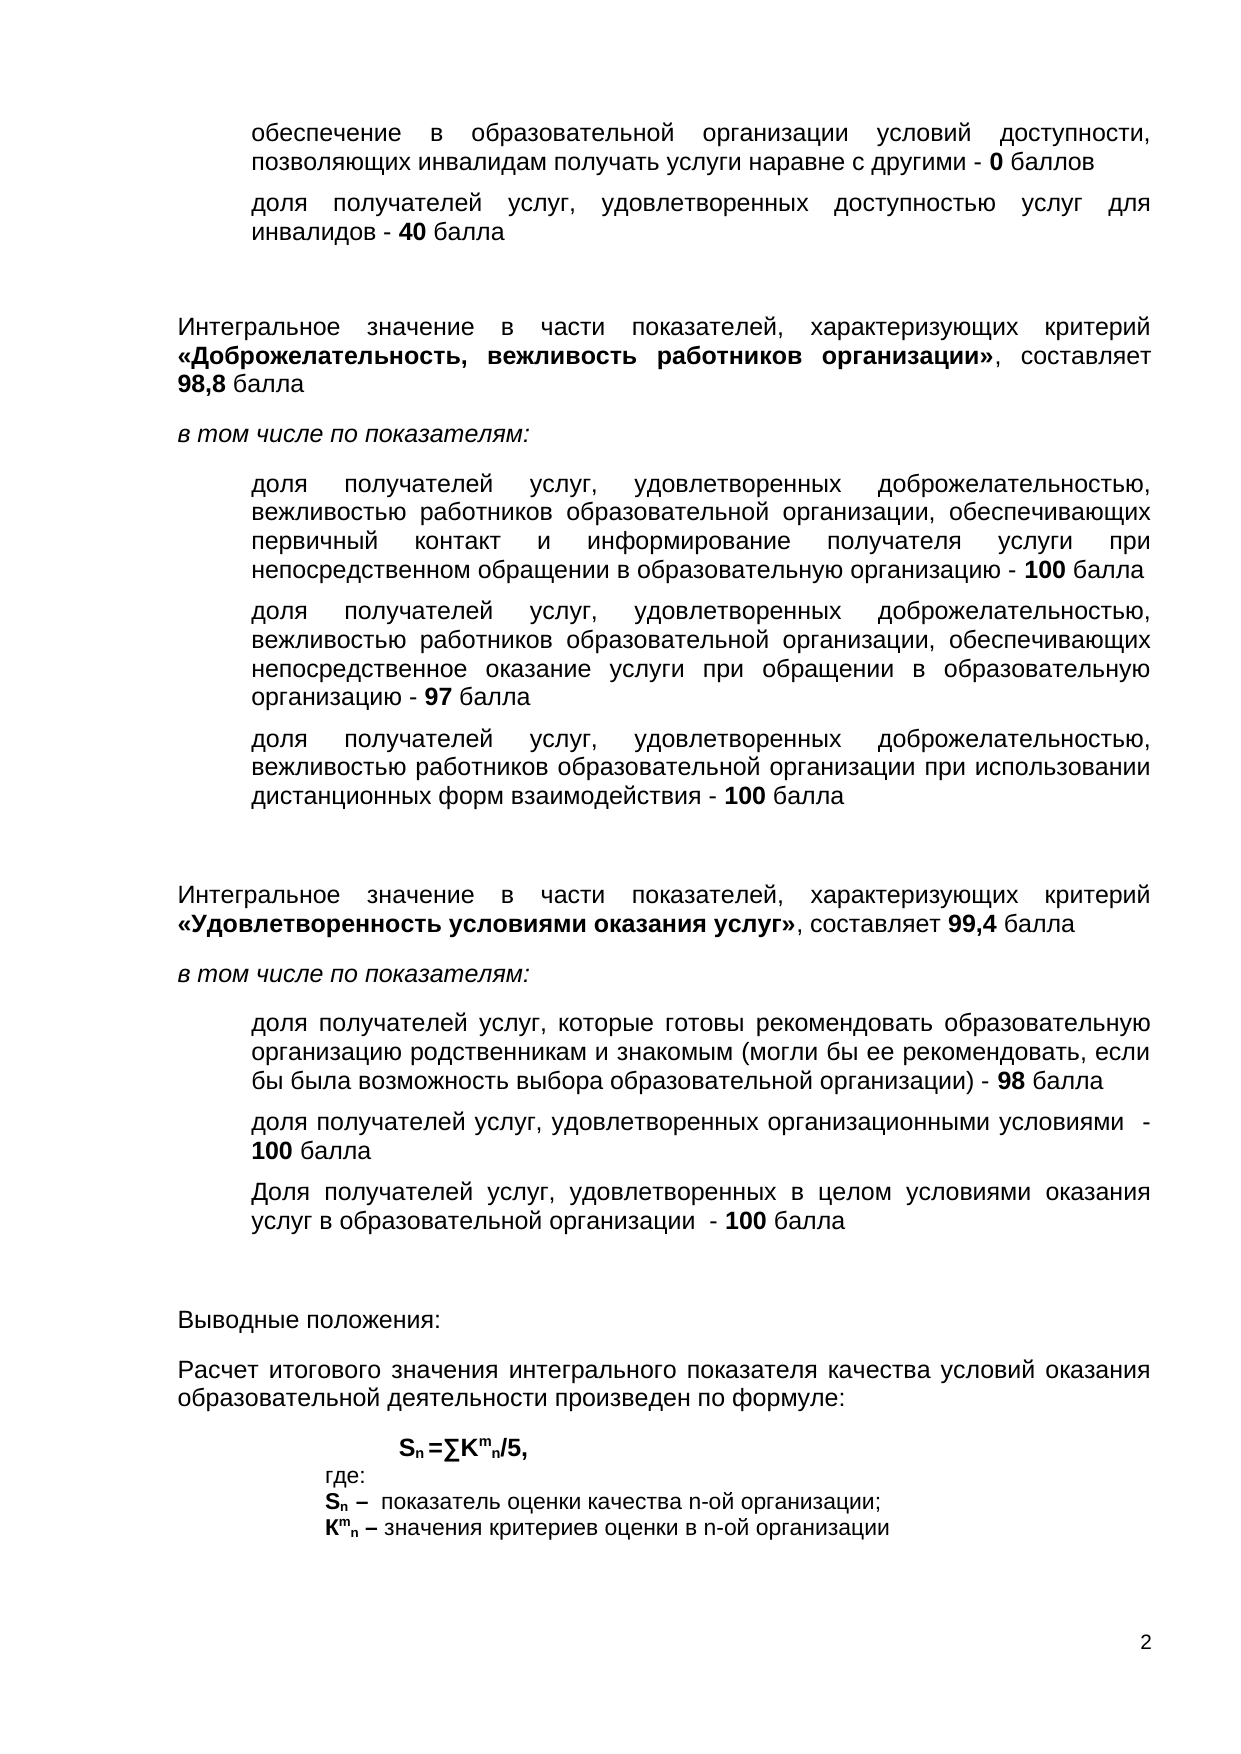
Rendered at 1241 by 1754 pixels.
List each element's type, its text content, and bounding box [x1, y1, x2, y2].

text Доля получателей услуг, удовлетворенных в целом условиями оказания услуг в образовательной организации - 100 балла [251, 1177, 1152, 1234]
text обеспечение в образовательной организации условий доступности, позволяющих инвалидам получать услуги наравне с другими - 0 баллов [251, 118, 1152, 176]
text Sn – показатель оценки качества n-ой организации; [325, 1488, 1152, 1514]
text Выводные положения: [177, 1305, 1152, 1334]
text доля получателей услуг, удовлетворенных доброжелательностью, вежливостью работников образовательной организации, обеспечивающих первичный контакт и информирование получателя услуги при непосредственном обращении в образовательную организацию - 100 балла [251, 468, 1152, 583]
text где: [325, 1462, 1152, 1488]
text доля получателей услуг, удовлетворенных доступностью услуг для инвалидов - 40 балла [251, 188, 1152, 246]
text доля получателей услуг, которые готовы рекомендовать образовательную организацию родственникам и знакомым (могли бы ее рекомендовать, если бы была возможность выбора образовательной организации) - 98 балла [251, 1008, 1152, 1094]
text Интегральное значение в части показателей, характеризующих критерий «Доброжелательность, вежливость работников организации», составляет 98,8 балла [177, 312, 1152, 398]
text доля получателей услуг, удовлетворенных организационными условиями - 100 балла [251, 1107, 1152, 1164]
text Интегральное значение в части показателей, характеризующих критерий «Удовлетворенность условиями оказания услуг», составляет 99,4 балла [177, 880, 1152, 938]
text доля получателей услуг, удовлетворенных доброжелательностью, вежливостью работников образовательной организации при использовании дистанционных форм взаимодействия - 100 балла [251, 723, 1152, 810]
text в том числе по показателям: [177, 959, 1152, 987]
text доля получателей услуг, удовлетворенных доброжелательностью, вежливостью работников образовательной организации, обеспечивающих непосредственное оказание услуги при обращении в образовательную организацию - 97 балла [251, 596, 1152, 711]
text Sn =∑Kmn/5, [398, 1433, 1152, 1462]
text Кmn – значения критериев оценки в n-ой организации [325, 1514, 1152, 1541]
text в том числе по показателям: [177, 419, 1152, 448]
text Расчет итогового значения интегрального показателя качества условий оказания образовательной деятельности произведен по формуле: [177, 1354, 1152, 1412]
